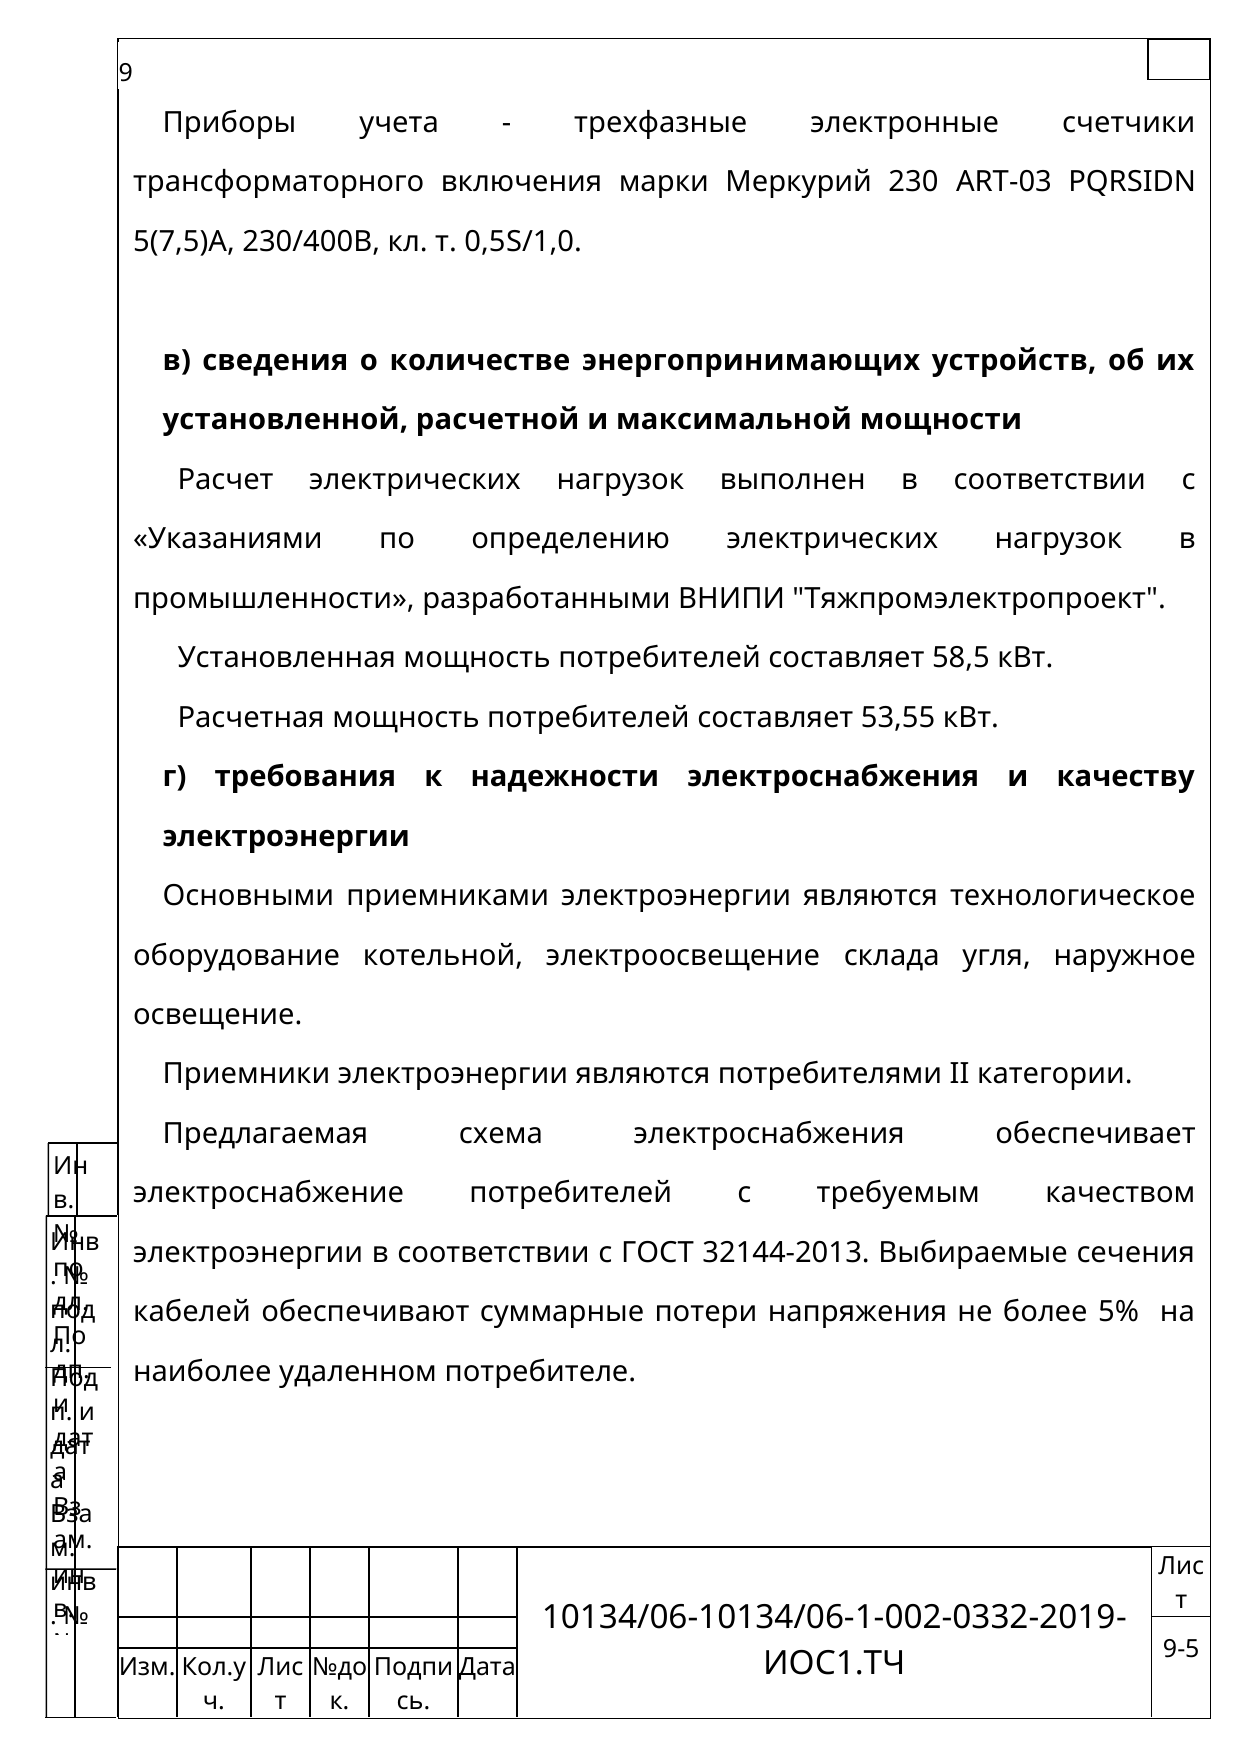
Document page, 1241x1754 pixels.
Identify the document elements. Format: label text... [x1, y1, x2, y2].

text Приемники электроэнергии являются потребителями II категории. [133, 1053, 1196, 1092]
text Основными приемниками электроэнергии являются технологическое оборудование котельной, электроосвещение склада угля, наружное освещение. [133, 874, 1196, 1033]
text в) сведения о количестве энергопринимающих устройств, об их установленной, расчетной и максимальной мощности [162, 339, 1196, 438]
subtitle г) требования к надежности электроснабжения и качеству электроэнергии [162, 755, 1196, 854]
text Расчет электрических нагрузок выполнен в соответствии с «Указаниями по определению электрических нагрузок в промышленности», разработанными ВНИПИ "Тяжпромэлектропроект". [133, 458, 1196, 617]
text Приборы учета - трехфазные электронные счетчики трансформаторного включения марки Меркурий 230 ART-03 PQRSIDN 5(7,5)А, 230/400В, кл. т. 0,5S/1,0. [133, 74, 1196, 260]
text Установленная мощность потребителей составляет 58,5 кВт. [133, 636, 1196, 676]
text Расчетная мощность потребителей составляет 53,55 кВт. [133, 696, 1196, 736]
text Предлагаемая схема электроснабжения обеспечивает электроснабжение потребителей с требуемым качеством электроэнергии в соответствии с ГОСТ 32144-2013. Выбираемые сечения кабелей обеспечивают суммарные потери напряжения не более 5% на наиболее удаленном потребителе. [133, 1112, 1196, 1390]
